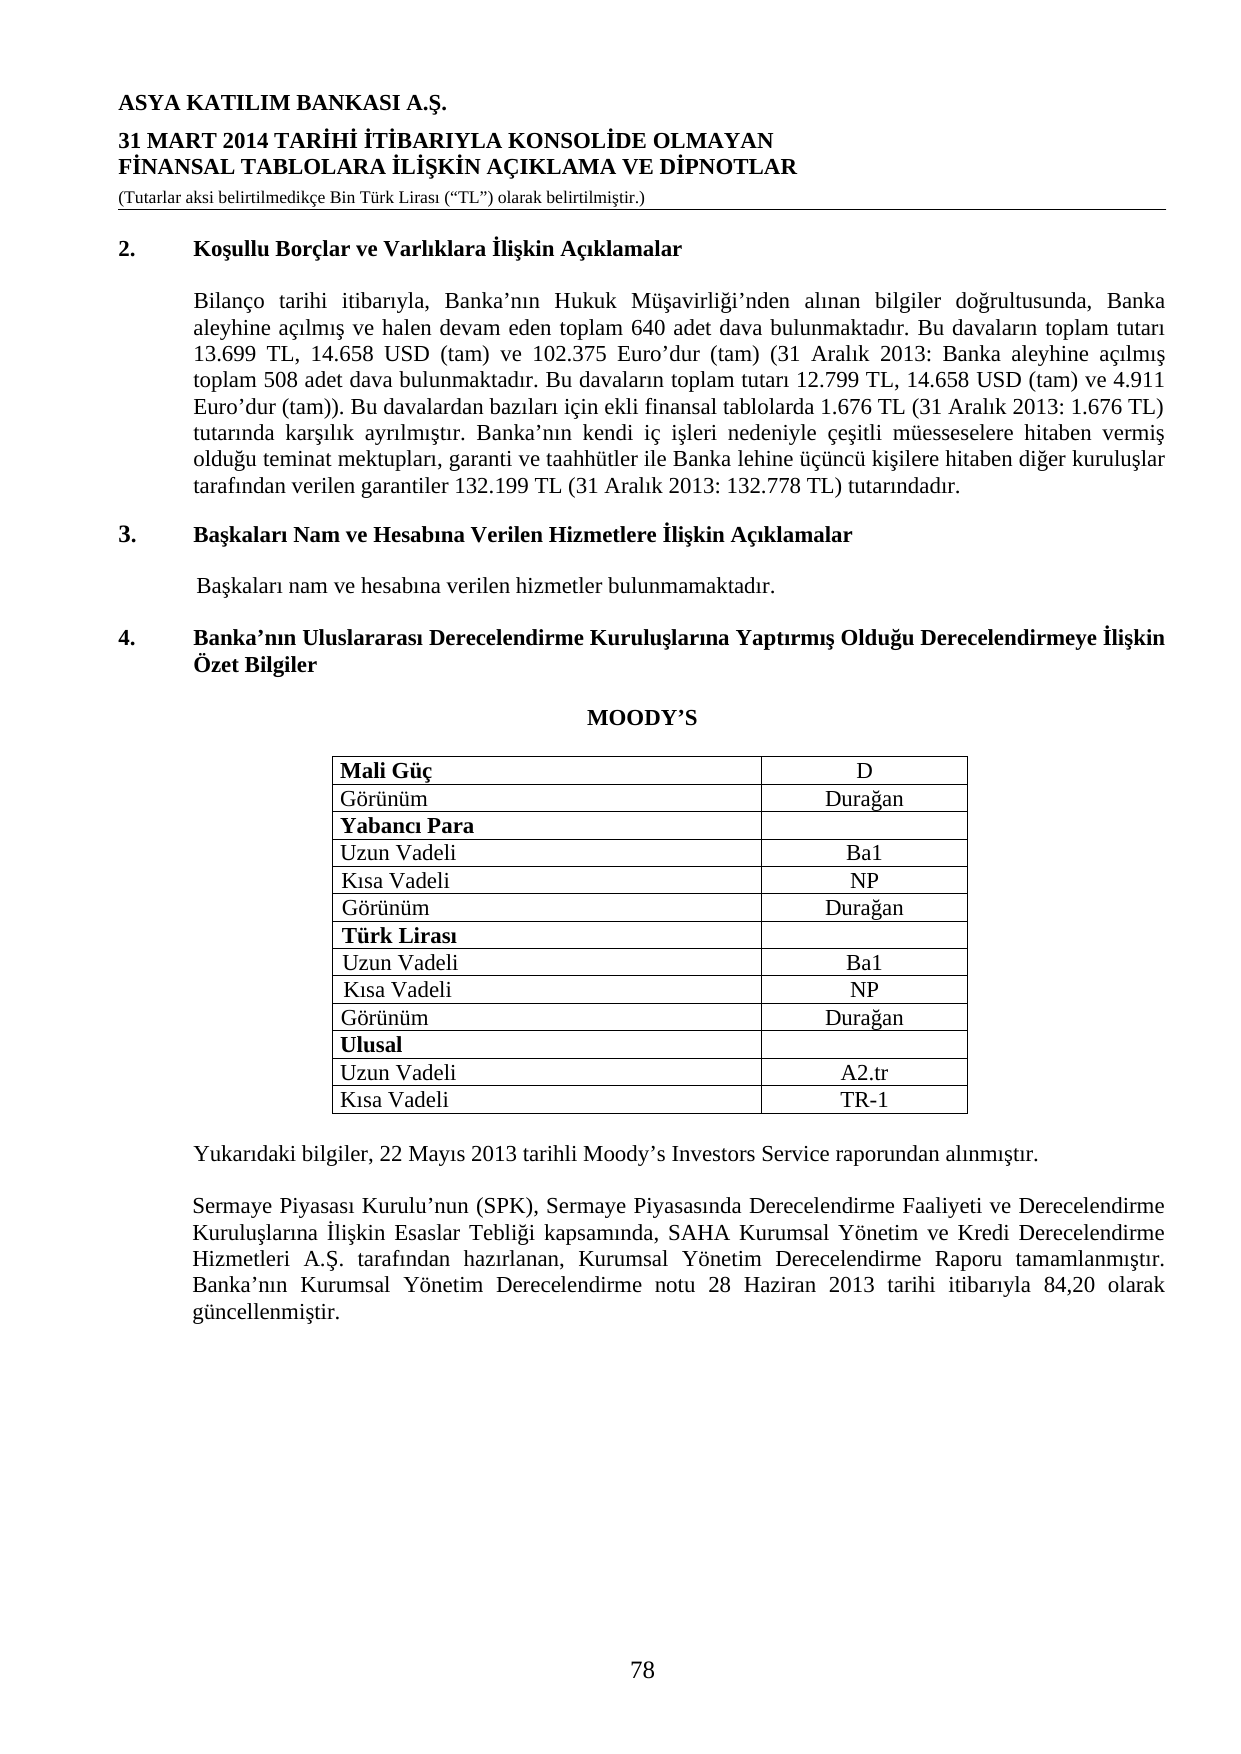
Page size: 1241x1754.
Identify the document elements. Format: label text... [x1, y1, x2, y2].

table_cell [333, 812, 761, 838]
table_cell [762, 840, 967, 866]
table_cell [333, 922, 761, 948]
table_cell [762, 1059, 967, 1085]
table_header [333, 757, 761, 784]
text Yukarıdaki bilgiler, 22 Mayıs 2013 tarihli Moody’s Investors Service raporundan alınmıştır. [193, 1140, 1166, 1166]
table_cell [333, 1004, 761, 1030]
text Bilanço tarihi itibarıyla, Banka’nın Hukuk Müşavirliği’nden alınan bilgiler doğrultusunda, Banka aleyhine açılmış ve halen devam eden toplam 640 adet dava bulunmaktadır. Bu davaların toplam tutarı 13.699 TL, 14.658 USD (tam) ve 102.375 Euro’dur (tam) (31 Aralık 2013: Banka aleyhine açılmış toplam 508 adet dava bulunmaktadır. Bu davaların toplam tutarı 12.799 TL, 14.658 USD (tam) ve 4.911 Euro’dur (tam)). Bu davalardan bazıları için ekli finansal tablolarda 1.676 TL (31 Aralık 2013: 1.676 TL) tutarında karşılık ayrılmıştır. Banka’nın kendi iç işleri nedeniyle çeşitli müesseselere hitaben vermiş olduğu teminat mektupları, garanti ve taahhütler ile Banka lehine üçüncü kişilere hitaben diğer kuruluşlar tarafından verilen garantiler 132.199 TL (31 Aralık 2013: 132.778 TL) tutarındadır. [193, 287, 1166, 498]
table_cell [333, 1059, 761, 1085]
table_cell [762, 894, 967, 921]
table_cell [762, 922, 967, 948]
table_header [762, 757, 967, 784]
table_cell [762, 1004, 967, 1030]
text 3. Başkaları Nam ve Hesabına Verilen Hizmetlere İlişkin Açıklamalar [118, 522, 1166, 548]
text Sermaye Piyasası Kurulu’nun (SPK), Sermaye Piyasasında Derecelendirme Faaliyeti ve Derecelendirme Kuruluşlarına İlişkin Esaslar Tebliği kapsamında, SAHA Kurumsal Yönetim ve Kredi Derecelendirme Hizmetleri A.Ş. tarafından hazırlanan, Kurumsal Yönetim Derecelendirme Raporu tamamlanmıştır. Banka’nın Kurumsal Yönetim Derecelendirme notu 28 Haziran 2013 tarihi itibarıyla 84,20 olarak güncellenmiştir. [192, 1192, 1166, 1324]
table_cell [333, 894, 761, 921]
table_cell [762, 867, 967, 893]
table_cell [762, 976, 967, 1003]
text MOODY’S [118, 703, 1166, 730]
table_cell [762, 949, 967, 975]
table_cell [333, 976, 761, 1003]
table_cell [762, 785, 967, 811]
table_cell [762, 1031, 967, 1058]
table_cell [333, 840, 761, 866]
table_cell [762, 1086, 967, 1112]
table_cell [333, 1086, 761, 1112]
text Başkaları nam ve hesabına verilen hizmetler bulunmamaktadır. [196, 574, 1166, 598]
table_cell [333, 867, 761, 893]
text 2. Koşullu Borçlar ve Varlıklara İlişkin Açıklamalar [118, 237, 1166, 261]
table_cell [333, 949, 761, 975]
text 4. Banka’nın Uluslararası Derecelendirme Kuruluşlarına Yaptırmış Olduğu Derecelendirmeye İlişkin Özet Bilgiler [118, 624, 1166, 677]
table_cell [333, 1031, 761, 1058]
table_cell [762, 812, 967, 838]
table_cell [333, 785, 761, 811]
